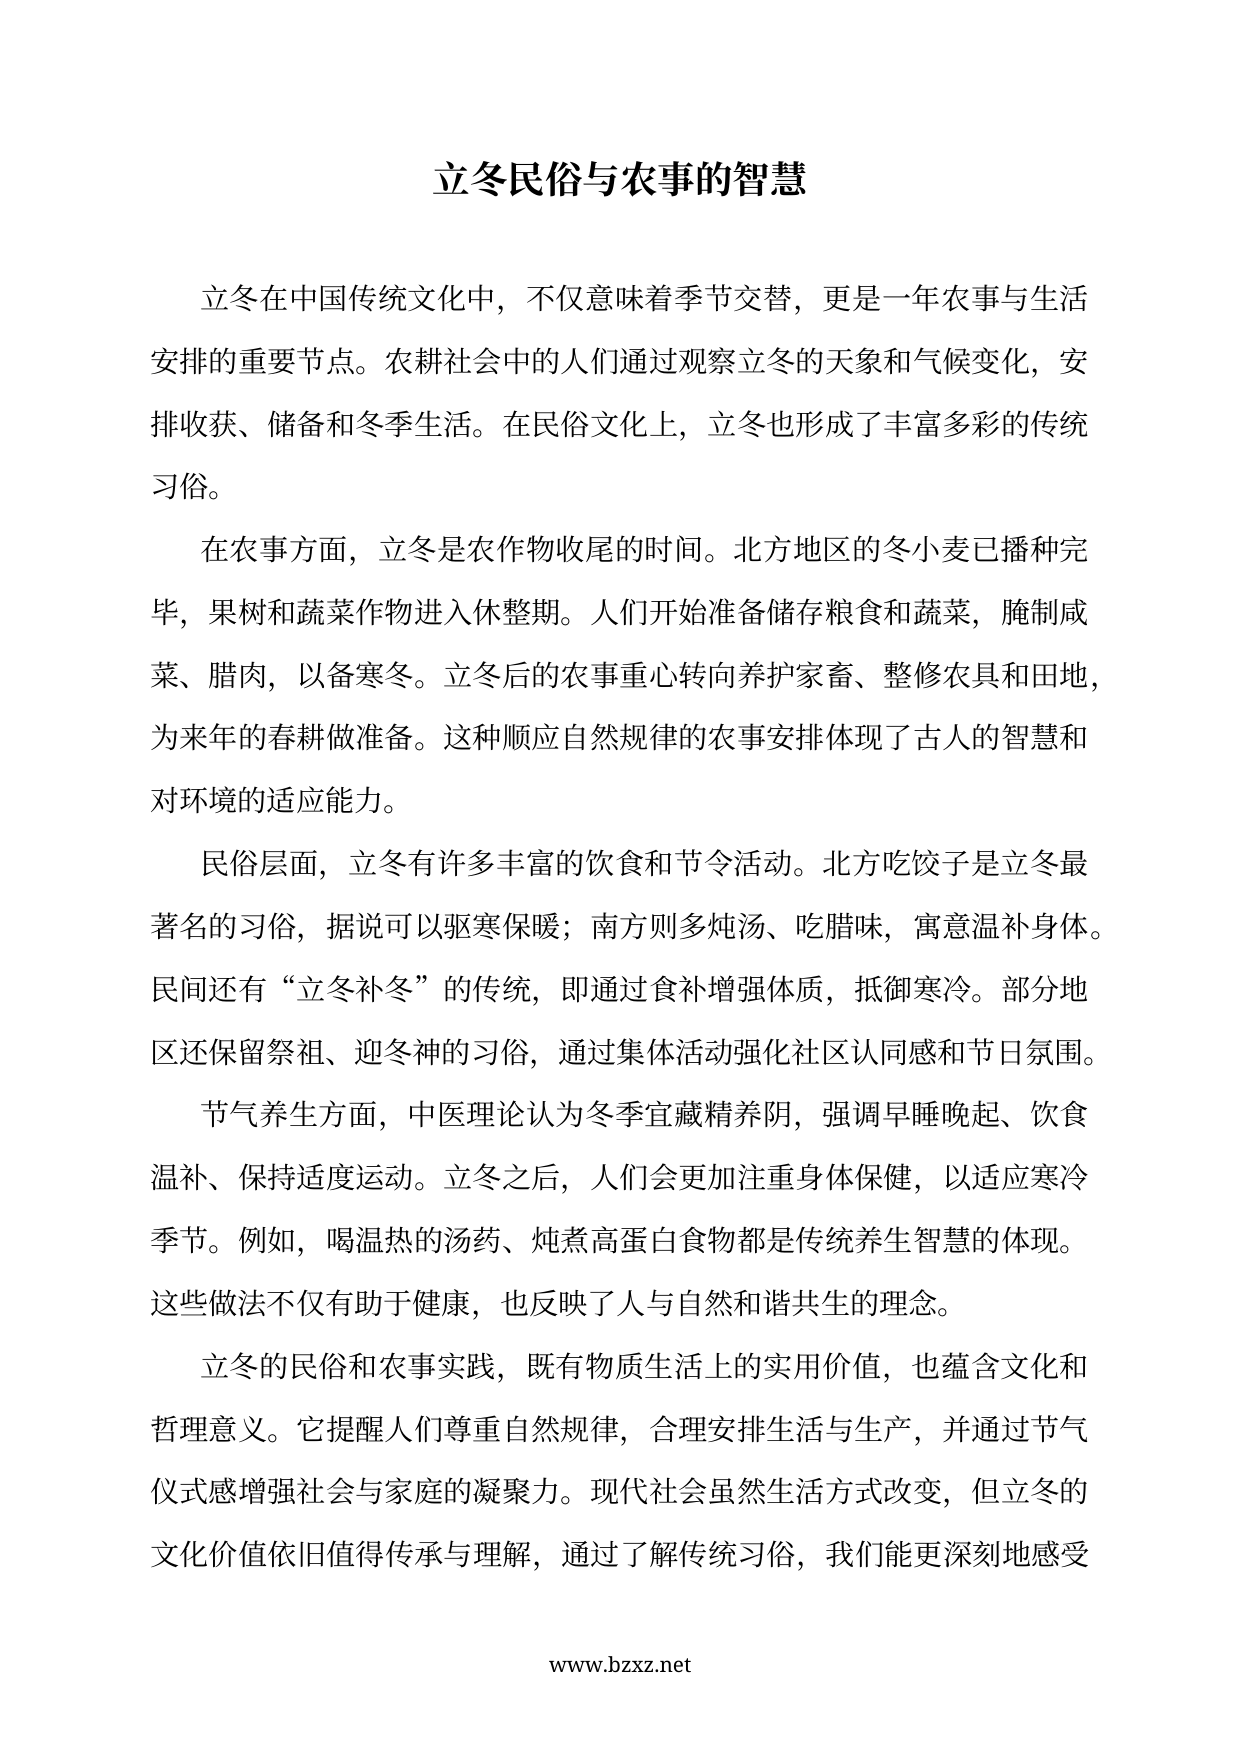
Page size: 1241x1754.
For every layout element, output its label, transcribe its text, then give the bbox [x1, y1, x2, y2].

text 在农事方面，立冬是农作物收尾的时间。北方地区的冬小麦已播种完毕，果树和蔬菜作物进入休整期。人们开始准备储存粮食和蔬菜，腌制咸菜、腊肉，以备寒冬。立冬后的农事重心转向养护家畜、整修农具和田地，为来年的春耕做准备。这种顺应自然规律的农事安排体现了古人的智慧和对环境的适应能力。 [150, 527, 1090, 820]
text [150, 1343, 1090, 1574]
subtitle 立冬民俗与农事的智慧 [150, 150, 1090, 204]
text 立冬在中国传统文化中，不仅意味着季节交替，更是一年农事与生活安排的重要节点。农耕社会中的人们通过观察立冬的天象和气候变化，安排收获、储备和冬季生活。在民俗文化上，立冬也形成了丰富多彩的传统习俗。 [150, 276, 1090, 506]
text 节气养生方面，中医理论认为冬季宜藏精养阴，强调早睡晚起、饮食温补、保持适度运动。立冬之后，人们会更加注重身体保健，以适应寒冷季节。例如，喝温热的汤药、炖煮高蛋白食物都是传统养生智慧的体现。这些做法不仅有助于健康，也反映了人与自然和谐共生的理念。 [150, 1092, 1090, 1323]
text 民俗层面，立冬有许多丰富的饮食和节令活动。北方吃饺子是立冬最著名的习俗，据说可以驱寒保暖；南方则多炖汤、吃腊味，寓意温补身体。民间还有“立冬补冬”的传统，即通过食补增强体质，抵御寒冷。部分地区还保留祭祖、迎冬神的习俗，通过集体活动强化社区认同感和节日氛围。 [150, 841, 1090, 1071]
